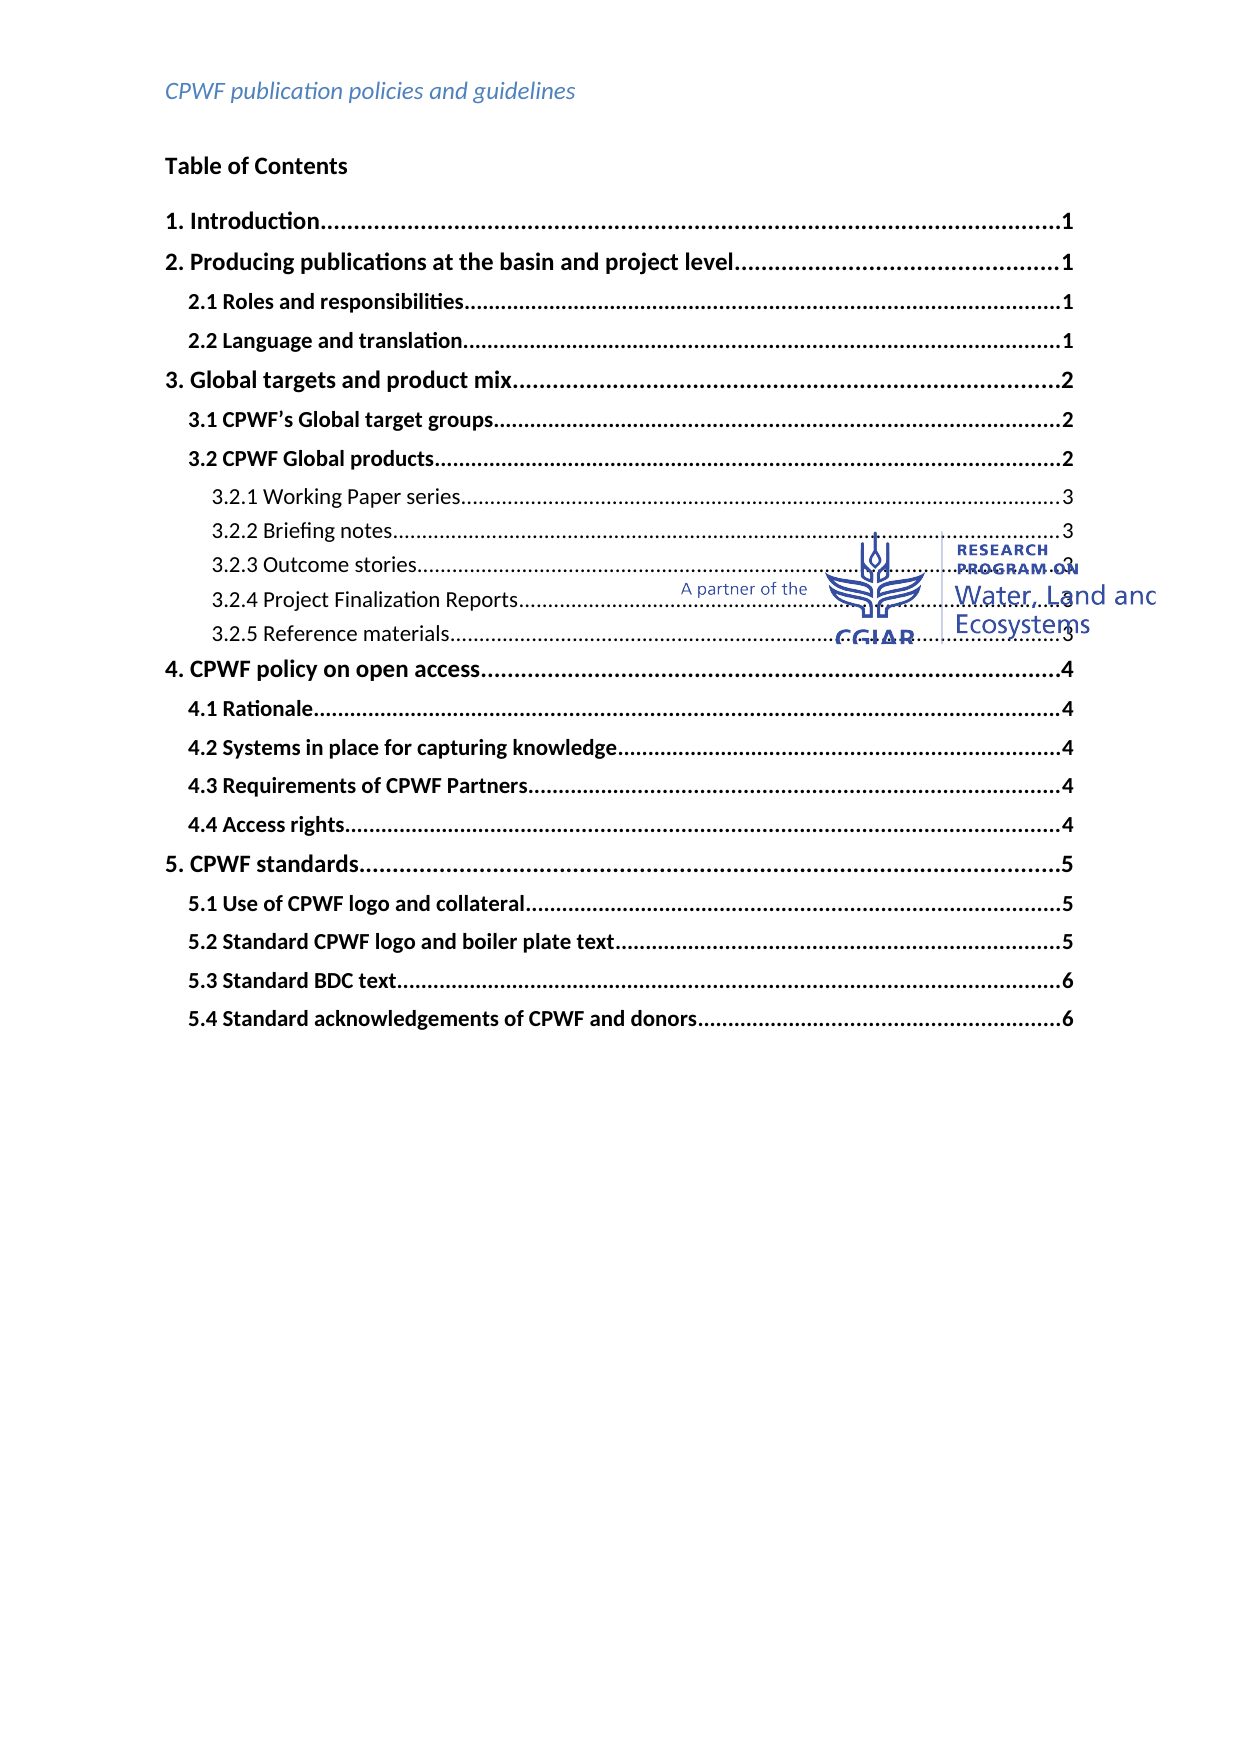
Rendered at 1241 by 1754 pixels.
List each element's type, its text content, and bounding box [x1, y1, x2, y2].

text 3.2.2 Briefing notes 3 [211, 516, 1075, 544]
text 3.2.3 Outcome stories 3 [211, 551, 781, 579]
text 3. Global targets and product mix 2 [165, 364, 1075, 395]
text 4.3 Requirements of CPWF Partners 4 [188, 771, 1075, 799]
text 3.2.1 Working Paper series 3 [211, 482, 1075, 510]
text 4.4 Access rights 4 [188, 810, 1075, 838]
text 3.1 CPWF’s Global target groups 2 [188, 405, 1075, 433]
text Table of Contents [165, 150, 1075, 181]
text 5.2 Standard CPWF logo and boiler plate text 5 [188, 927, 1075, 956]
text 3.2 CPWF Global products 2 [188, 444, 1075, 472]
text 5. CPWF standards 5 [165, 848, 1075, 879]
text 4.1 Rationale 4 [188, 694, 1075, 722]
text 3.2.4 Project Finalization Reports 3 [211, 585, 827, 613]
text 4.2 Systems in place for capturing knowledge 4 [188, 733, 1075, 761]
text 3.2.5 Reference materials 3 [211, 619, 1075, 647]
text 2.2 Language and translation 1 [188, 326, 1075, 354]
text 5.3 Standard BDC text 6 [188, 966, 1075, 994]
text 4. CPWF policy on open access 4 [165, 653, 1075, 684]
picture [680, 531, 1155, 644]
text 2.1 Roles and responsibilities 1 [188, 287, 1075, 315]
text 5.4 Standard acknowledgements of CPWF and donors 6 [188, 1004, 1075, 1032]
text 2. Producing publications at the basin and project level 1 [165, 246, 1075, 277]
text 5.1 Use of CPWF logo and collateral 5 [188, 889, 1075, 917]
text 1. Introduction 1 [165, 206, 1075, 236]
